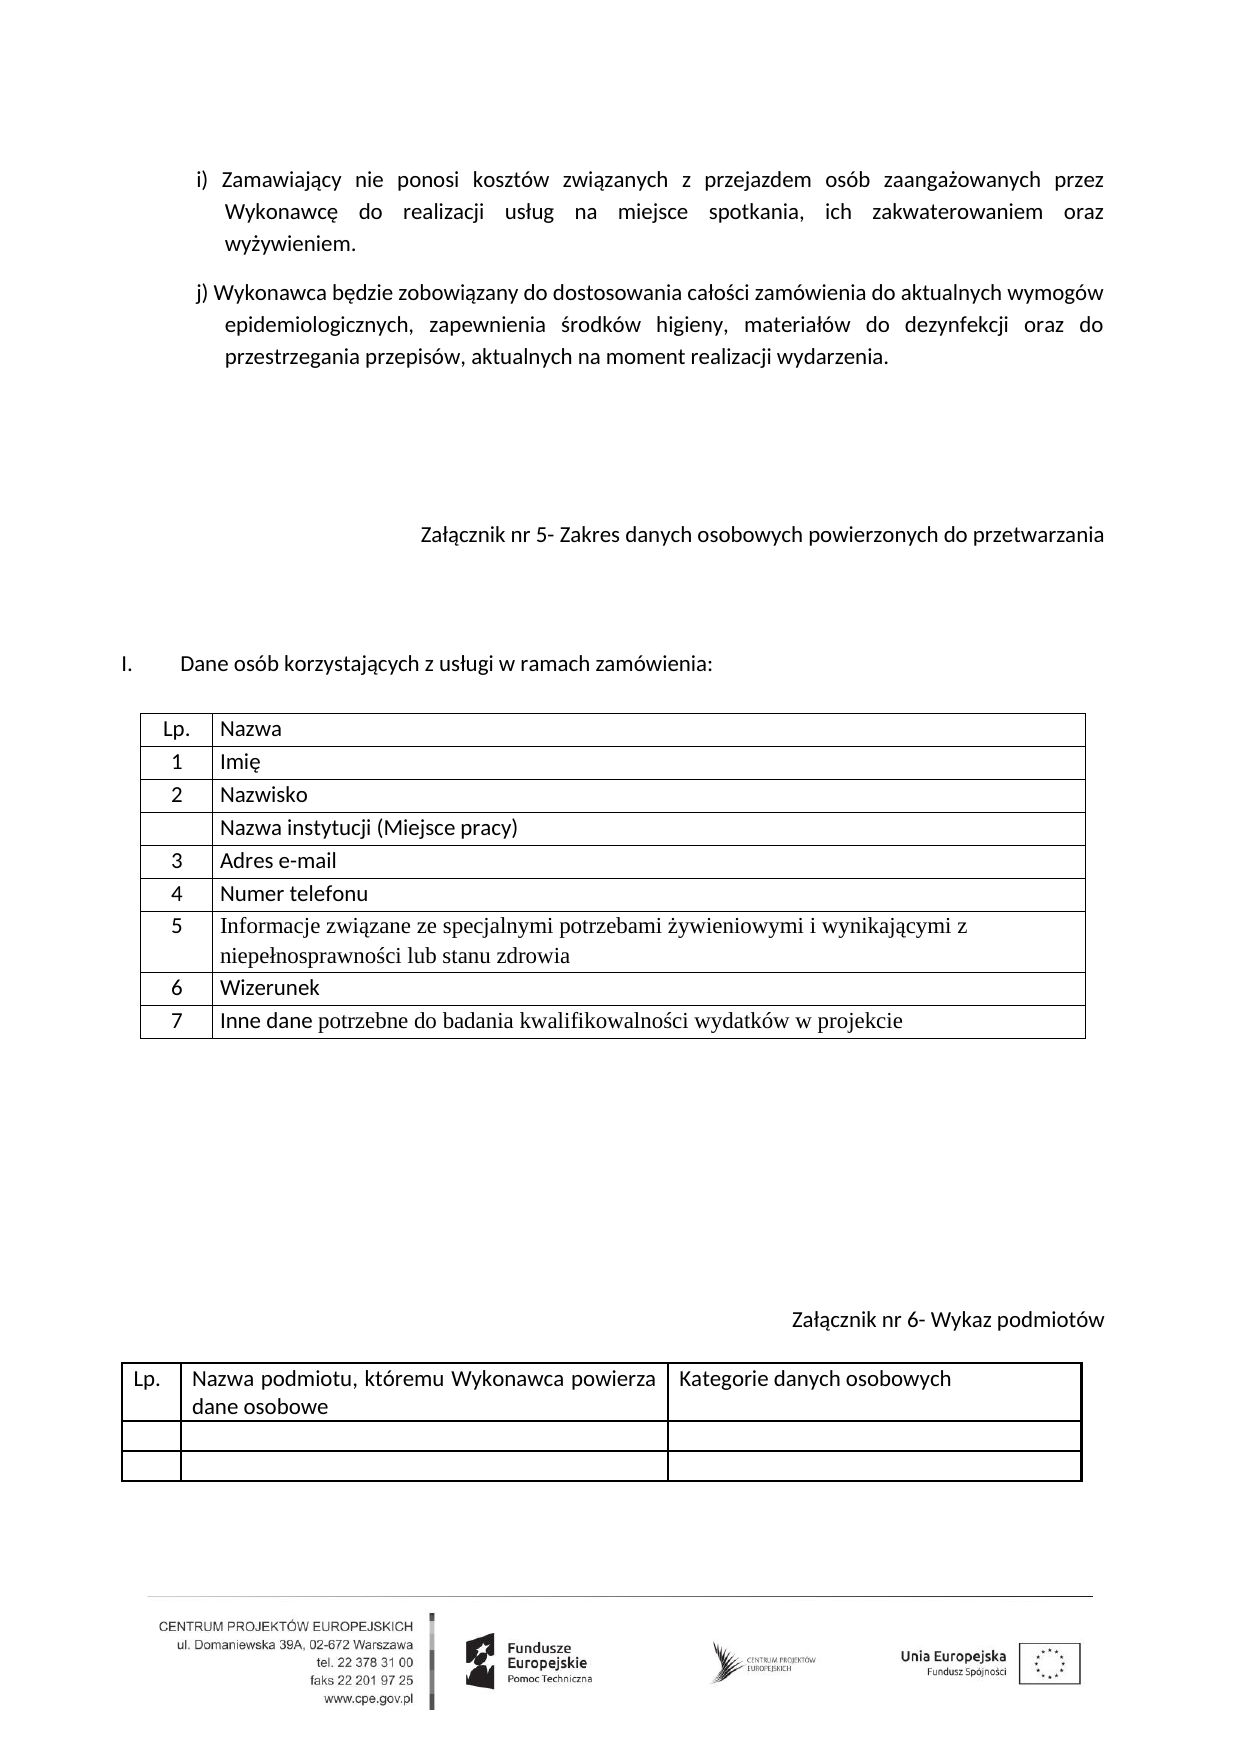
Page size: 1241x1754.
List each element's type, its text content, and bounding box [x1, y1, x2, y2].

table_cell Wizerunek [213, 973, 1085, 1005]
table_cell [669, 1452, 1080, 1480]
table_cell 1 [141, 747, 212, 779]
table_cell Imię [213, 747, 1085, 779]
table_cell Informacje związane ze specjalnymi potrzebami żywieniowymi i wynikającymi z niepełnosprawności lub stanu zdrowia [213, 912, 1085, 972]
table_header Lp. [141, 714, 212, 746]
table_cell [669, 1422, 1080, 1450]
table_header Kategorie danych osobowych [669, 1364, 1080, 1420]
table_cell 5 [141, 912, 212, 972]
table_cell [182, 1422, 667, 1450]
table_header Nazwa [213, 714, 1085, 746]
table_cell [182, 1452, 667, 1480]
table_cell Inne dane potrzebne do badania kwalifikowalności wydatków w projekcie [213, 1006, 1085, 1038]
table_cell Adres e-mail [213, 846, 1085, 878]
picture [147, 1596, 1093, 1710]
table_cell Numer telefonu [213, 879, 1085, 911]
table_cell 2 [141, 780, 212, 812]
text i) Zamawiający nie ponosi kosztów związanych z przejazdem osób zaangażowanych przez Wykonawcę do realizacji usług na miejsce spotkania, ich zakwaterowaniem oraz wyżywieniem. [196, 165, 1105, 257]
text j) Wykonawca będzie zobowiązany do dostosowania całości zamówienia do aktualnych wymogów epidemiologicznych, zapewnienia środków higieny, materiałów do dezynfekcji oraz do przestrzegania przepisów, aktualnych na moment realizacji wydarzenia. [196, 278, 1105, 370]
table_cell 4 [141, 879, 212, 911]
text Załącznik nr 5- Zakres danych osobowych powierzonych do przetwarzania [121, 520, 1105, 548]
table_cell [123, 1422, 180, 1450]
table_cell 7 [141, 1006, 212, 1038]
table_cell [123, 1452, 180, 1480]
list Dane osób korzystających z usługi w ramach zamówienia: [121, 649, 1105, 677]
table_cell Nazwa instytucji (Miejsce pracy) [213, 813, 1085, 845]
text Załącznik nr 6- Wykaz podmiotów [121, 1306, 1105, 1334]
table_cell [141, 813, 212, 845]
table_cell 3 [141, 846, 212, 878]
table_cell 6 [141, 973, 212, 1005]
table_header Nazwa podmiotu, któremu Wykonawca powierza dane osobowe [182, 1364, 667, 1420]
table_cell Nazwisko [213, 780, 1085, 812]
table_header Lp. [123, 1364, 180, 1420]
